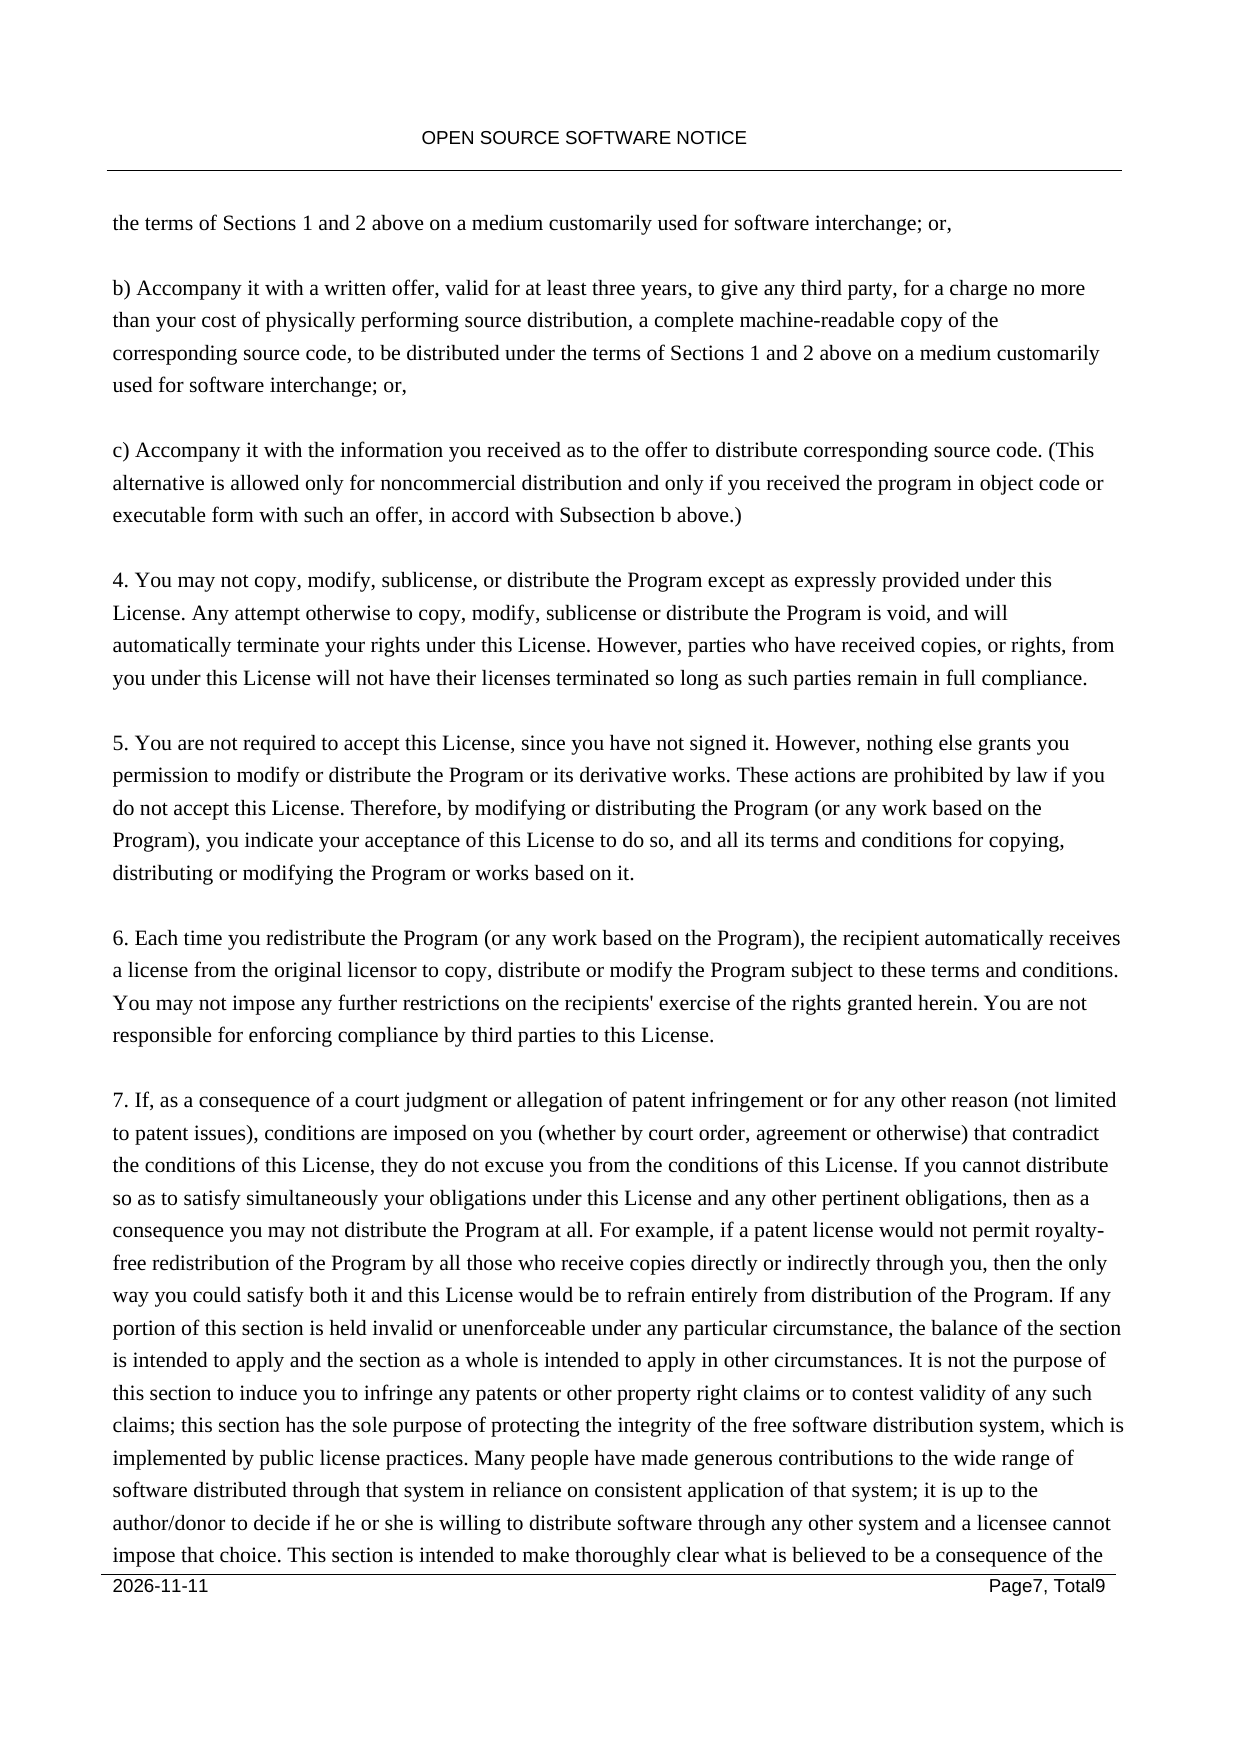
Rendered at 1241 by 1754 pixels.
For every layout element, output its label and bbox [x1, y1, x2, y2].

text [112, 206, 1128, 1571]
